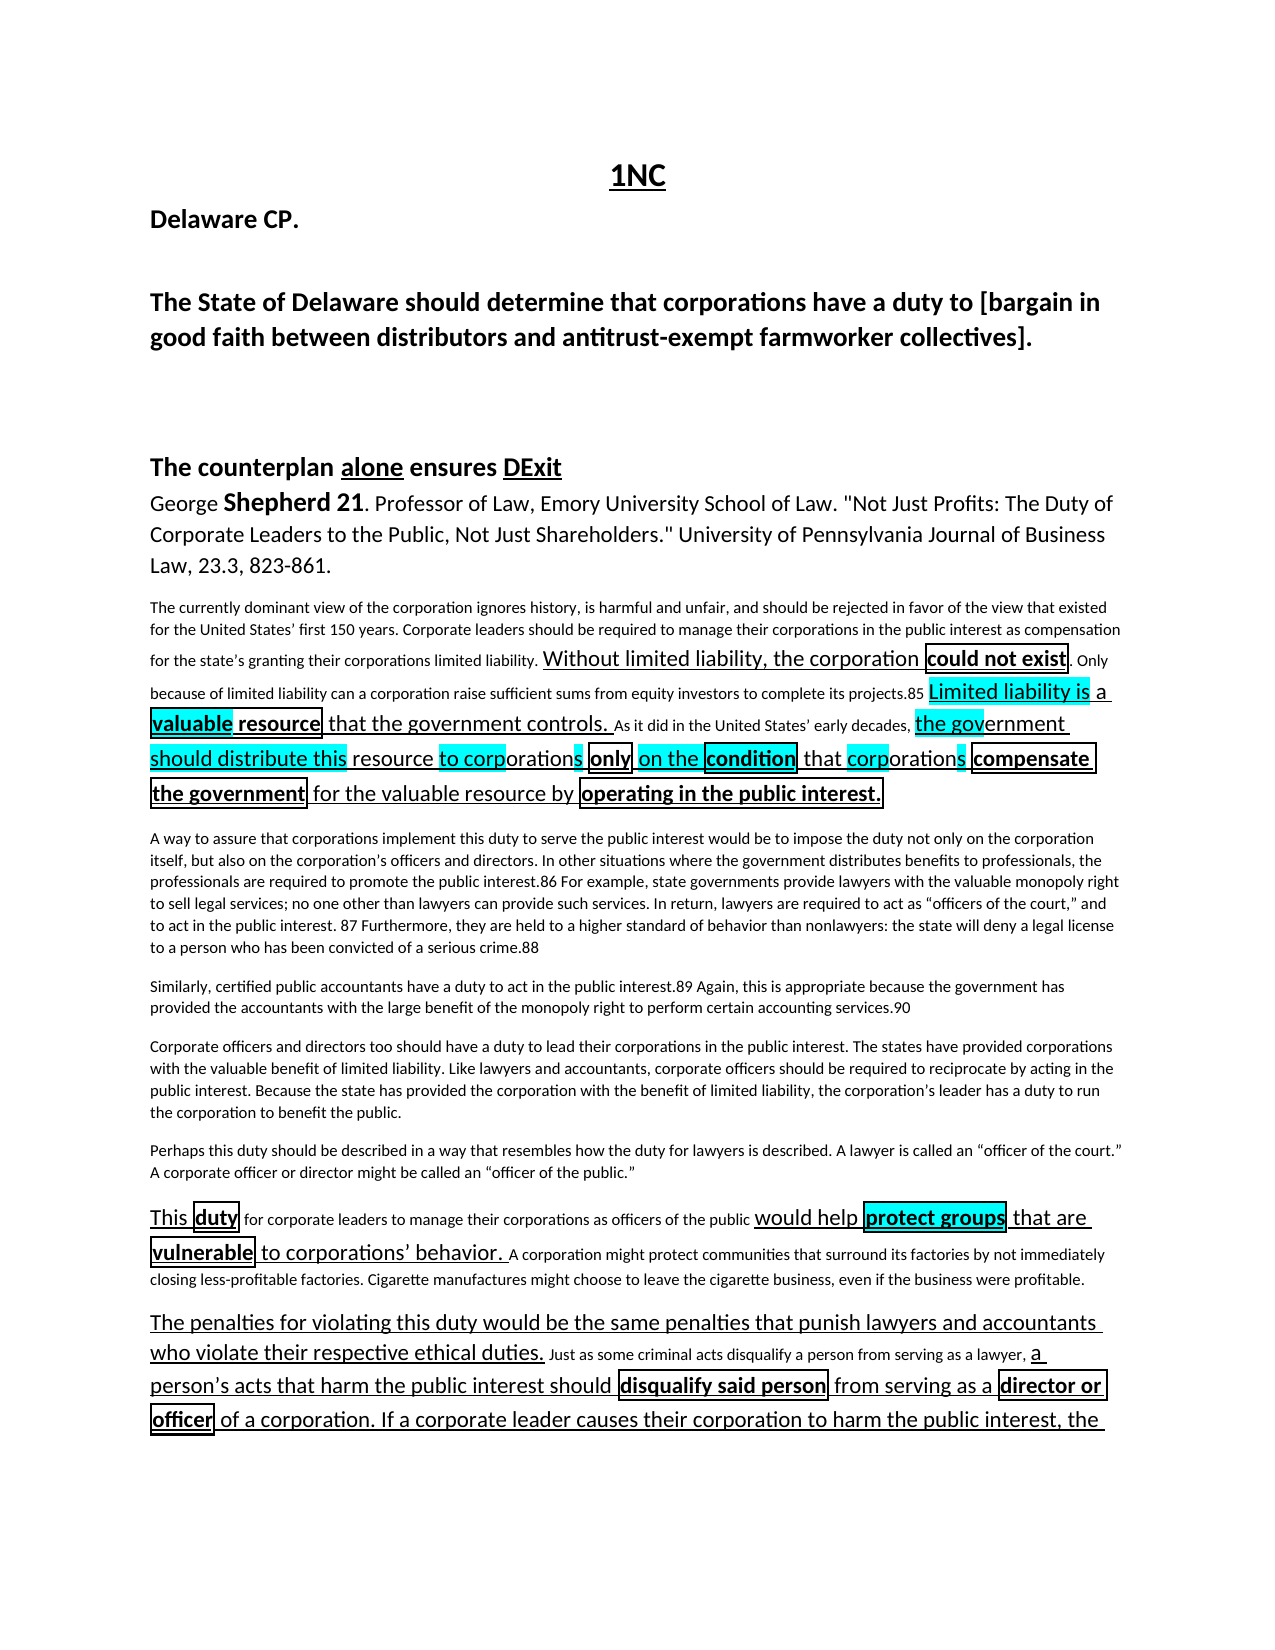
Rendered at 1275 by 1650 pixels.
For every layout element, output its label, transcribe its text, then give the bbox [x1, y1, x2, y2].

text Corporate officers and directors too should have a duty to lead their corporations in the public interest. The states have provided corporations with the valuable benefit of limited liability. Like lawyers and accountants, corporate officers should be required to reciprocate by acting in the public interest. Because the state has provided the corporation with the benefit of limited liability, the corporation’s leader has a duty to run the corporation to benefit the public. [150, 1036, 1125, 1122]
subtitle The State of Delaware should determine that corporations have a duty to [bargain in good faith between distributors and antitrust-exempt farmworker collectives]. [150, 285, 1125, 353]
subtitle 1NC [150, 154, 1125, 195]
text Perhaps this duty should be described in a way that resembles how the duty for lawyers is described. A lawyer is called an “officer of the court.” A corporate officer or director might be called an “officer of the public.” [150, 1141, 1125, 1183]
subtitle Delaware CP. [150, 202, 1125, 235]
text Similarly, certified public accountants have a duty to act in the public interest.89 Again, this is appropriate because the government has provided the accountants with the large benefit of the monopoly right to perform certain accounting services.90 [150, 976, 1125, 1018]
text This duty for corporate leaders to manage their corporations as officers of the public would help protect groups that are vulnerable to corporations’ behavior. A corporation might protect communities that surround its factories by not immediately closing less-profitable factories. Cigarette manufactures might choose to leave the cigarette business, even if the business were profitable. [150, 1201, 1125, 1290]
subtitle The counterplan alone ensures DExit [150, 450, 1125, 483]
text A way to assure that corporations implement this duty to serve the public interest would be to impose the duty not only on the corporation itself, but also on the corporation’s officers and directors. In other situations where the government distributes benefits to professionals, the professionals are required to promote the public interest.86 For example, state governments provide lawyers with the valuable monopoly right to sell legal services; no one other than lawyers can provide such services. In return, lawyers are required to act as “officers of the court,” and to act in the public interest. 87 Furthermore, they are held to a higher standard of behavior than nonlawyers: the state will deny a legal license to a person who has been convicted of a serious crime.88 [150, 828, 1125, 958]
text The currently dominant view of the corporation ignores history, is harmful and unfair, and should be rejected in favor of the view that existed for the United States’ first 150 years. Corporate leaders should be required to manage their corporations in the public interest as compensation for the state’s granting their corporations limited liability. Without limited liability, the corporation could not exist. Only because of limited liability can a corporation raise sufficient sums from equity investors to complete its projects.85 Limited liability is a valuable resource that the government controls. As it did in the United States’ early decades, the government should distribute this resource to corporations only on the condition that corporations compensate the government for the valuable resource by operating in the public interest. [150, 598, 1125, 809]
text George Shepherd 21. Professor of Law, Emory University School of Law. "Not Just Profits: The Duty of Corporate Leaders to the Public, Not Just Shareholders." University of Pennsylvania Journal of Business Law, 23.3, 823-861. [150, 485, 1125, 579]
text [150, 1308, 1125, 1436]
